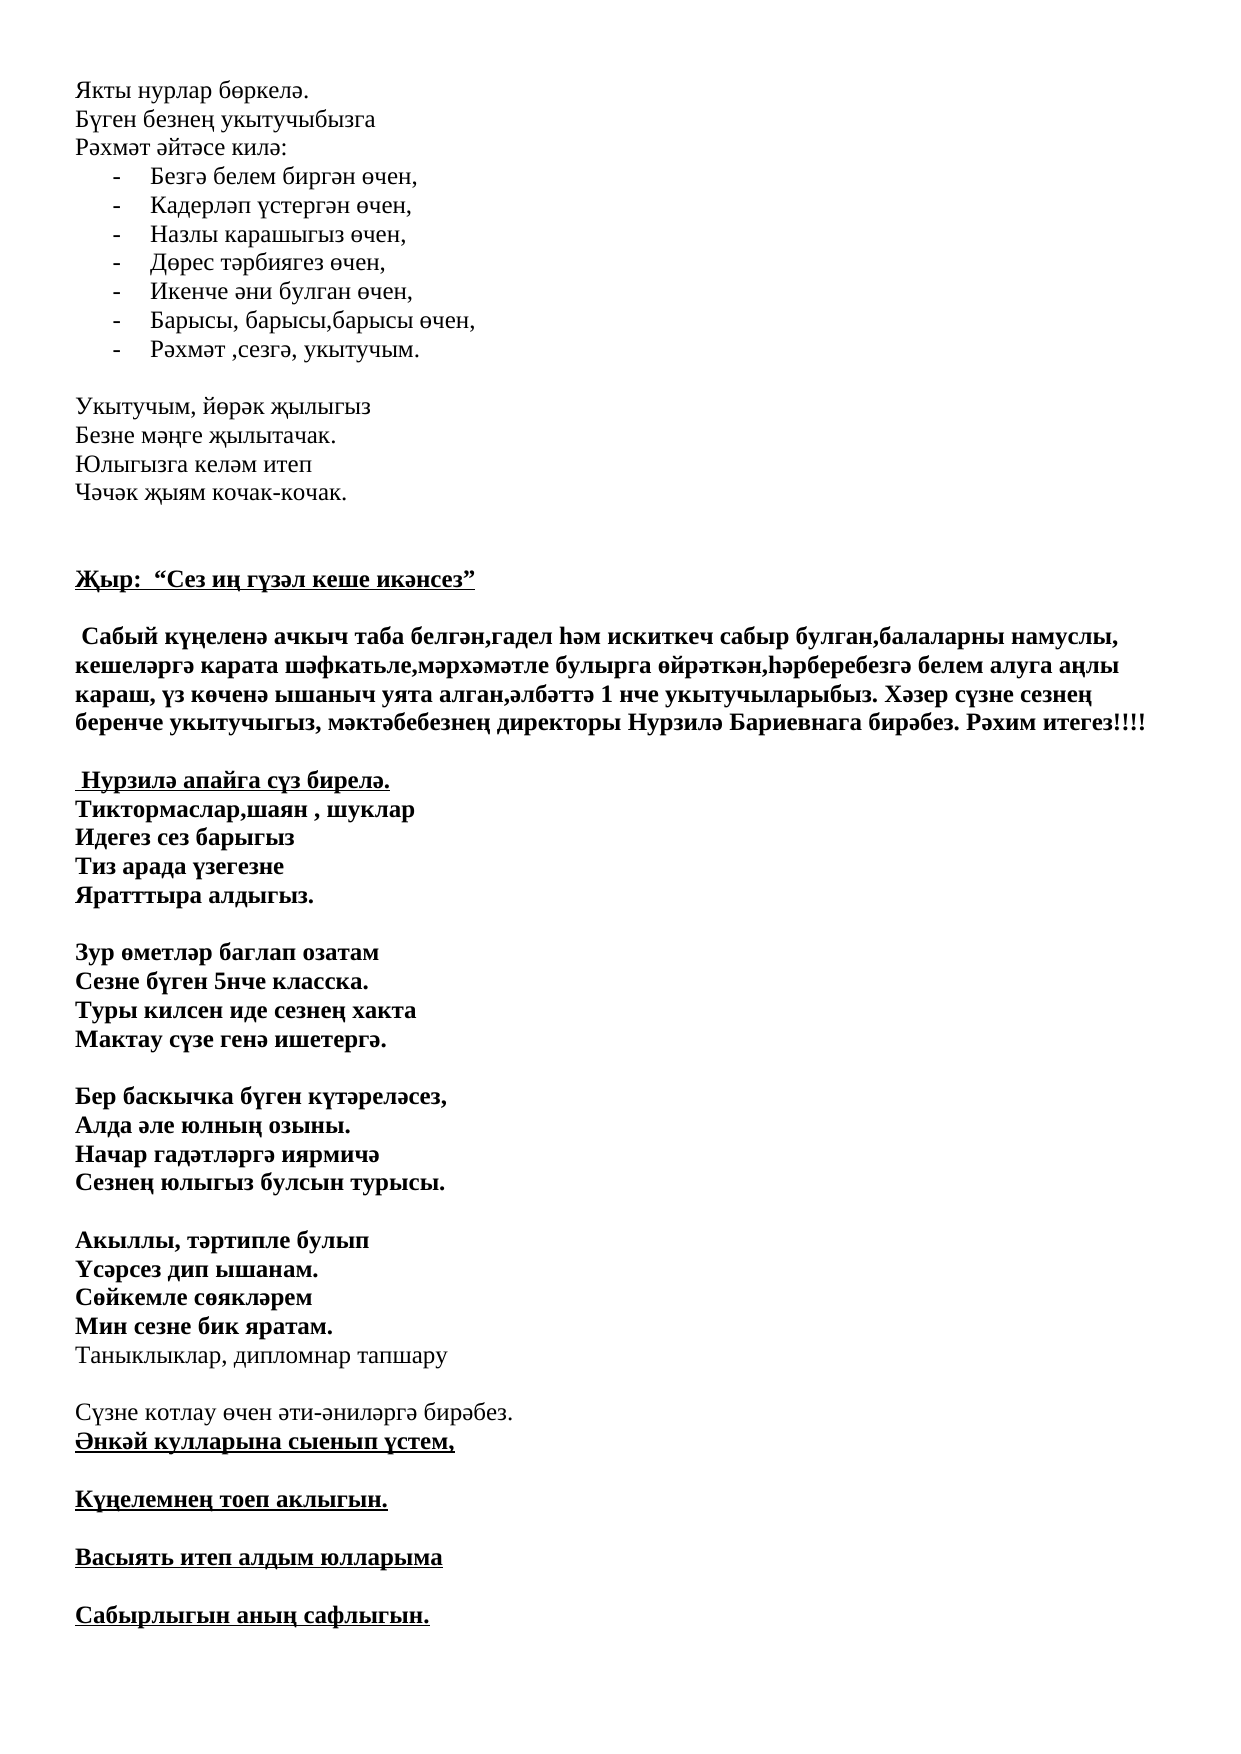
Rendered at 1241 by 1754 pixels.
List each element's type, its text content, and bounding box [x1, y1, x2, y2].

text Җыр: “Сез иң гүзәл кеше икәнсез” [75, 564, 1165, 592]
text Яратттыра алдыгыз. [75, 880, 1165, 909]
text Бер баскычка бүген күтәреләсез, [75, 1081, 1165, 1110]
list Назлы карашыгыз өчен, [112, 219, 1165, 247]
list Кадерләп үстергән өчен, [112, 190, 1165, 219]
text Мактау сүзе генә ишетергә. [75, 1024, 1165, 1052]
text Таныклыклар, дипломнар тапшару [75, 1340, 1165, 1369]
text Сезнең юлыгыз булсын турысы. [75, 1167, 1165, 1196]
text Әнкәй кулларына сыенып үстем, [75, 1426, 1165, 1455]
text Рәхмәт әйтәсе килә: [75, 132, 1165, 161]
list Барысы, барысы,барысы өчен, [112, 305, 1165, 334]
text Алда әле юлның озыны. [75, 1110, 1165, 1139]
text Безне мәңге җылытачак. [75, 420, 1165, 449]
list Безгә белем биргән өчен, [112, 161, 1165, 190]
text Сабый күңеленә ачкыч таба белгән,гадел һәм искиткеч сабыр булган,балаларны намуслы, кешеләргә карата шәфкатьле,мәрхәмәтле булырга өйрәткән,һәрберебезгә белем алуга аңлы караш, үз көченә ышаныч уята алган,әлбәттә 1 нче укытучыларыбыз. Хәзер сүзне сезнең беренче укытучыгыз, мәктәбебезнең директоры Нурзилә Бариевнага бирәбез. Рәхим итегез!!!! [75, 621, 1165, 736]
text Сезне бүген 5нче класска. [75, 966, 1165, 995]
text Күңелемнең тоеп аклыгын. [75, 1484, 1165, 1513]
text Тиз арада үзегезне [75, 851, 1165, 880]
list Дөрес тәрбиягез өчен, [112, 247, 1165, 276]
text Юлыгызга келәм итеп [75, 449, 1165, 477]
text Бүген безнең укытучыбызга [75, 104, 1165, 132]
text Зур өметләр баглап озатам [75, 937, 1165, 966]
text Сүзне котлау өчен әти-әниләргә бирәбез. [75, 1397, 1165, 1426]
text Үсәрсез дип ышанам. [75, 1254, 1165, 1282]
text Сабырлыгын аның сафлыгын. [75, 1600, 1165, 1629]
text Якты нурлар бөркелә. [75, 75, 1165, 104]
text Чәчәк җыям кочак-кочак. [75, 477, 1165, 506]
text Начар гадәтләргә иярмичә [75, 1139, 1165, 1167]
list Икенче әни булган өчен, [112, 276, 1165, 305]
text Мин сезне бик яратам. [75, 1311, 1165, 1340]
text Сөйкемле сөякләрем [75, 1282, 1165, 1311]
text Нурзилә апайга сүз бирелә. [75, 765, 1165, 794]
text Укытучым, йөрәк җылыгыз [75, 391, 1165, 420]
text Васыять итеп алдым юлларыма [75, 1542, 1165, 1571]
text Акыллы, тәртипле булып [75, 1225, 1165, 1254]
list Рәхмәт ,сезгә, укытучым. [112, 334, 1165, 362]
text Туры килсен иде сезнең хакта [75, 995, 1165, 1024]
text Идегез сез барыгыз [75, 822, 1165, 851]
text Тиктормаслар,шаян , шуклар [75, 794, 1165, 822]
